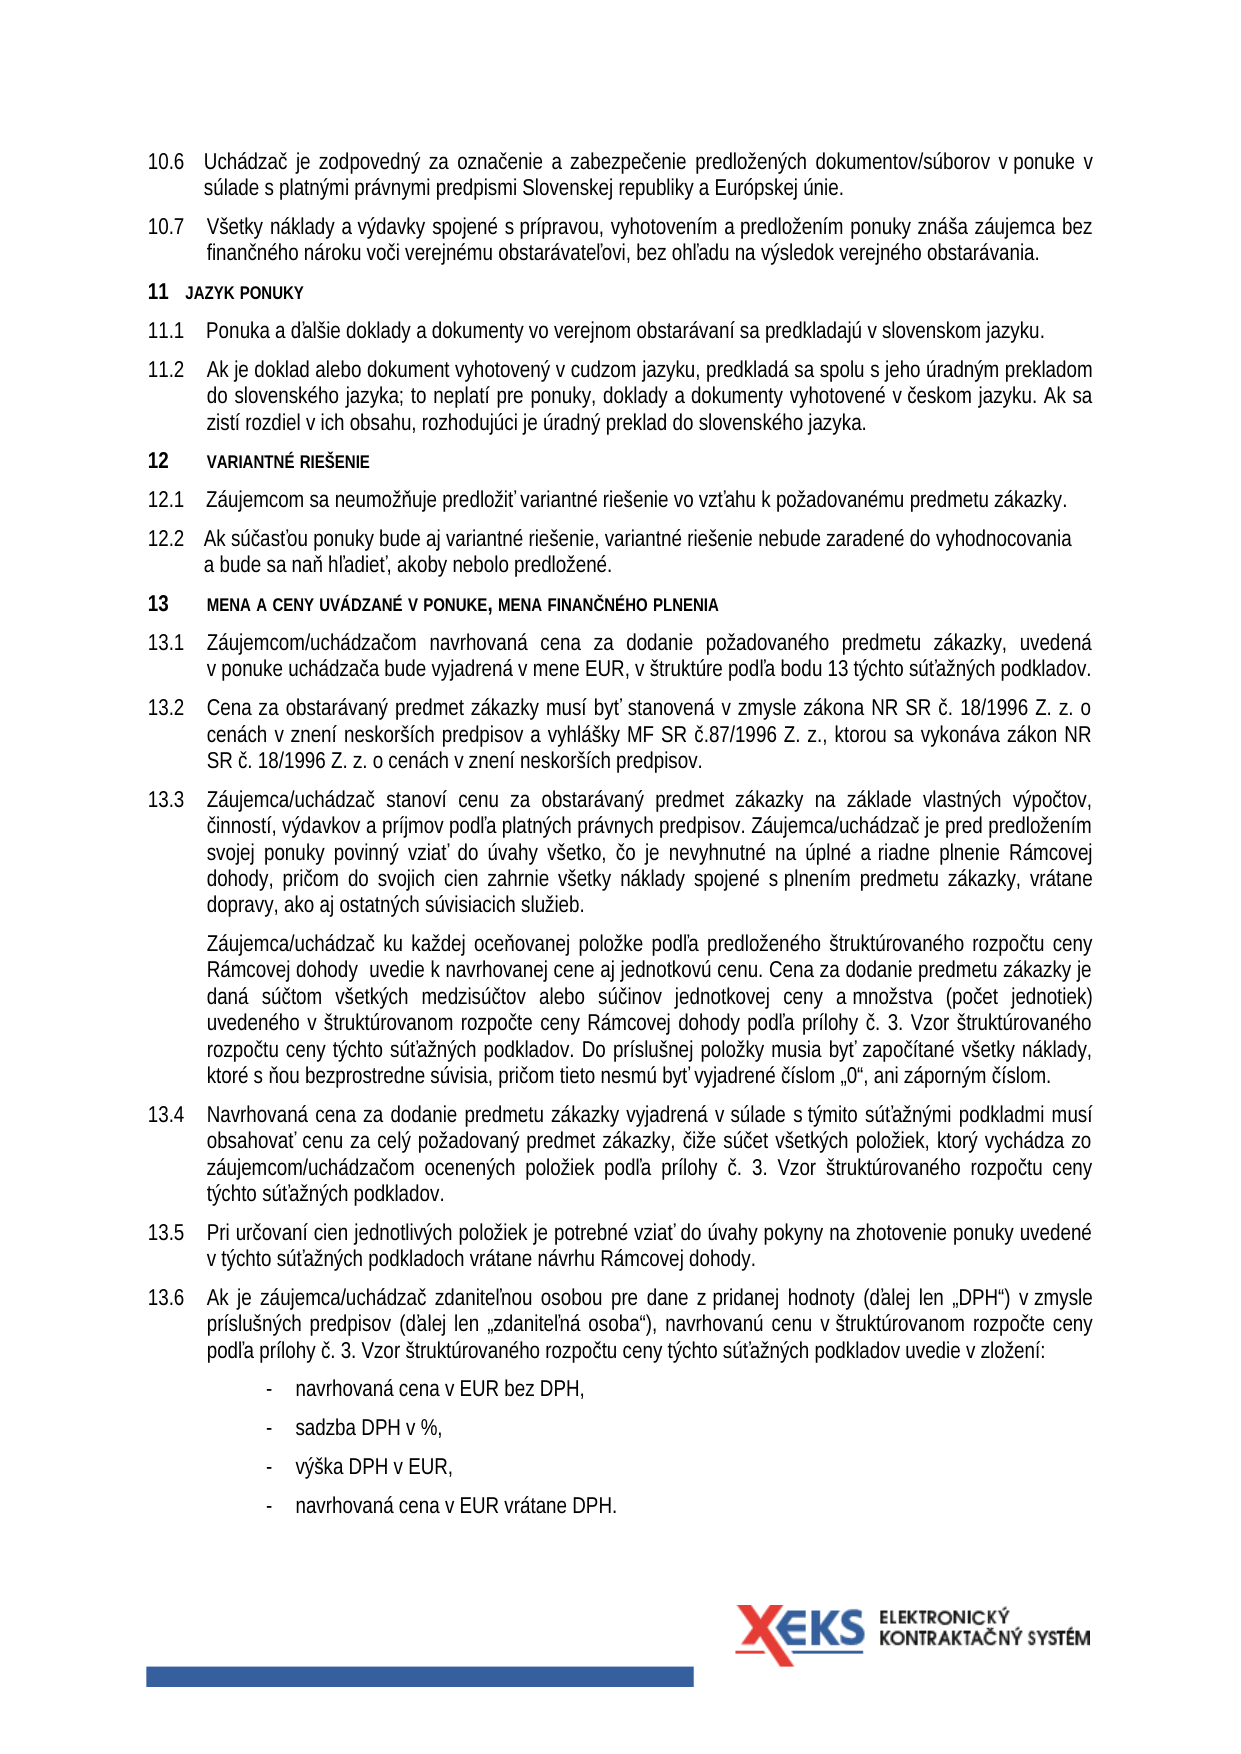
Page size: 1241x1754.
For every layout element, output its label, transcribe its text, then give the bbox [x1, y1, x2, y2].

list Uchádzač je zodpovedný za označenie a zabezpečenie predložených dokumentov/súborov v ponuke v súlade s platnými právnymi predpismi Slovenskej republiky a Európskej únie. [148, 148, 1093, 200]
list - navrhovaná cena v EUR bez DPH, [266, 1375, 1093, 1402]
picture [146, 1605, 1090, 1687]
text Záujemca/uchádzač ku každej oceňovanej položke podľa predloženého štruktúrovaného rozpočtu ceny Rámcovej dohody uvedie k navrhovanej cene aj jednotkovú cenu. Cena za dodanie predmetu zákazky je daná súčtom všetkých medzisúčtov alebo súčinov jednotkovej ceny a množstva (počet jednotiek) uvedeného v štruktúrovanom rozpočte ceny Rámcovej dohody podľa prílohy č. 3. Vzor štruktúrovaného rozpočtu ceny týchto súťažných podkladov. Do príslušnej položky musia byť započítané všetky náklady, ktoré s ňou bezprostredne súvisia, pričom tieto nesmú byť vyjadrené číslom „0“, ani záporným číslom. [207, 930, 1093, 1088]
list Pri určovaní cien jednotlivých položiek je potrebné vziať do úvahy pokyny na zhotovenie ponuky uvedené v týchto súťažných podkladoch vrátane návrhu Rámcovej dohody. [148, 1219, 1093, 1271]
list Všetky náklady a výdavky spojené s prípravou, vyhotovením a predložením ponuky znáša záujemca bez finančného nároku voči verejnému obstarávateľovi, bez ohľadu na výsledok verejného obstarávania. [148, 213, 1093, 266]
list Ak je záujemca/uchádzač zdaniteľnou osobou pre dane z pridanej hodnoty (ďalej len „DPH“) v zmysle príslušných predpisov (ďalej len „zdaniteľná osoba“), navrhovanú cenu v štruktúrovanom rozpočte ceny podľa prílohy č. 3. Vzor štruktúrovaného rozpočtu ceny týchto súťažných podkladov uvedie v zložení: [148, 1284, 1093, 1363]
list - navrhovaná cena v EUR vrátane DPH. [266, 1492, 1093, 1518]
list Ponuka a ďalšie doklady a dokumenty vo verejnom obstarávaní sa predkladajú v slovenskom jazyku. [148, 317, 1093, 343]
list Záujemca/uchádzač stanoví cenu za obstarávaný predmet zákazky na základe vlastných výpočtov, činností, výdavkov a príjmov podľa platných právnych predpisov. Záujemca/uchádzač je pred predložením svojej ponuky povinný vziať do úvahy všetko, čo je nevyhnutné na úplné a riadne plnenie Rámcovej dohody, pričom do svojich cien zahrnie všetky náklady spojené s plnením predmetu zákazky, vrátane dopravy, ako aj ostatných súvisiacich služieb. [148, 786, 1093, 918]
list Navrhovaná cena za dodanie predmetu zákazky vyjadrená v súlade s týmito súťažnými podkladmi musí obsahovať cenu za celý požadovaný predmet zákazky, čiže súčet všetkých položiek, ktorý vychádza zo záujemcom/uchádzačom ocenených položiek podľa prílohy č. 3. Vzor štruktúrovaného rozpočtu ceny týchto súťažných podkladov. [148, 1101, 1093, 1206]
list - sadzba DPH v %, [266, 1414, 1093, 1441]
list Záujemcom sa neumožňuje predložiť variantné riešenie vo vzťahu k požadovanému predmetu zákazky. [148, 486, 1093, 512]
list variantné riešenie [148, 447, 1093, 474]
list - výška DPH v EUR, [266, 1453, 1093, 1479]
list Cena za obstarávaný predmet zákazky musí byť stanovená v zmysle zákona NR SR č. 18/1996 Z. z. o cenách v znení neskorších predpisov a vyhlášky MF SR č.87/1996 Z. z., ktorou sa vykonáva zákon NR SR č. 18/1996 Z. z. o cenách v znení neskorších predpisov. [148, 694, 1093, 773]
list mena a ceny uvádzané v ponuke, mena finančného plnenia [148, 590, 1093, 617]
list Ak je doklad alebo dokument vyhotovený v cudzom jazyku, predkladá sa spolu s jeho úradným prekladom do slovenského jazyka; to neplatí pre ponuky, doklady a dokumenty vyhotovené v českom jazyku. Ak sa zistí rozdiel v ich obsahu, rozhodujúci je úradný preklad do slovenského jazyka. [148, 356, 1093, 435]
list jazyk ponuky [148, 278, 1093, 304]
list Záujemcom/uchádzačom navrhovaná cena za dodanie požadovaného predmetu zákazky, uvedená v ponuke uchádzača bude vyjadrená v mene EUR, v štruktúre podľa bodu 13 týchto súťažných podkladov. [148, 629, 1093, 682]
list Ak súčasťou ponuky bude aj variantné riešenie, variantné riešenie nebude zaradené do vyhodnocovania a bude sa naň hľadieť, akoby nebolo predložené. [148, 525, 1093, 578]
